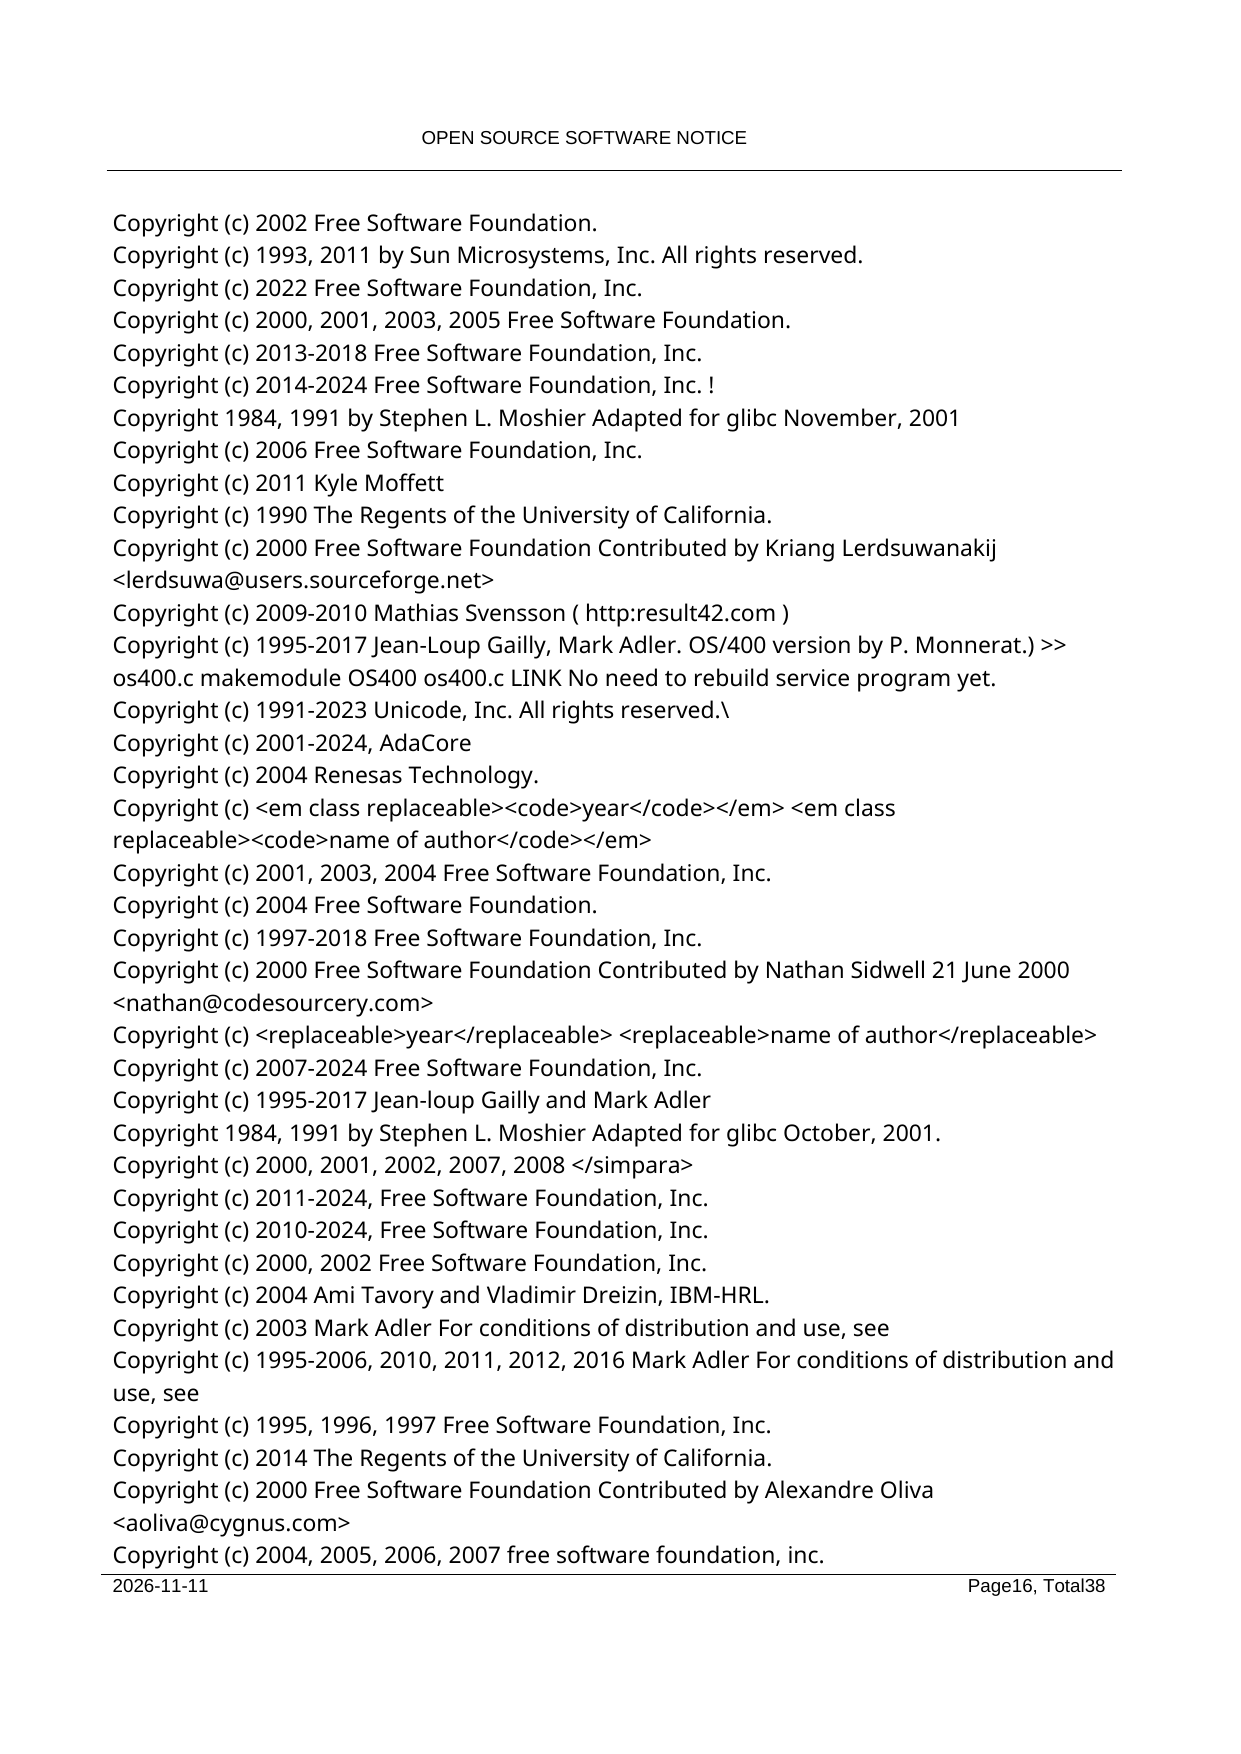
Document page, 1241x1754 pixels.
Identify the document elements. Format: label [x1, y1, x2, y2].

text [112, 206, 1128, 1571]
